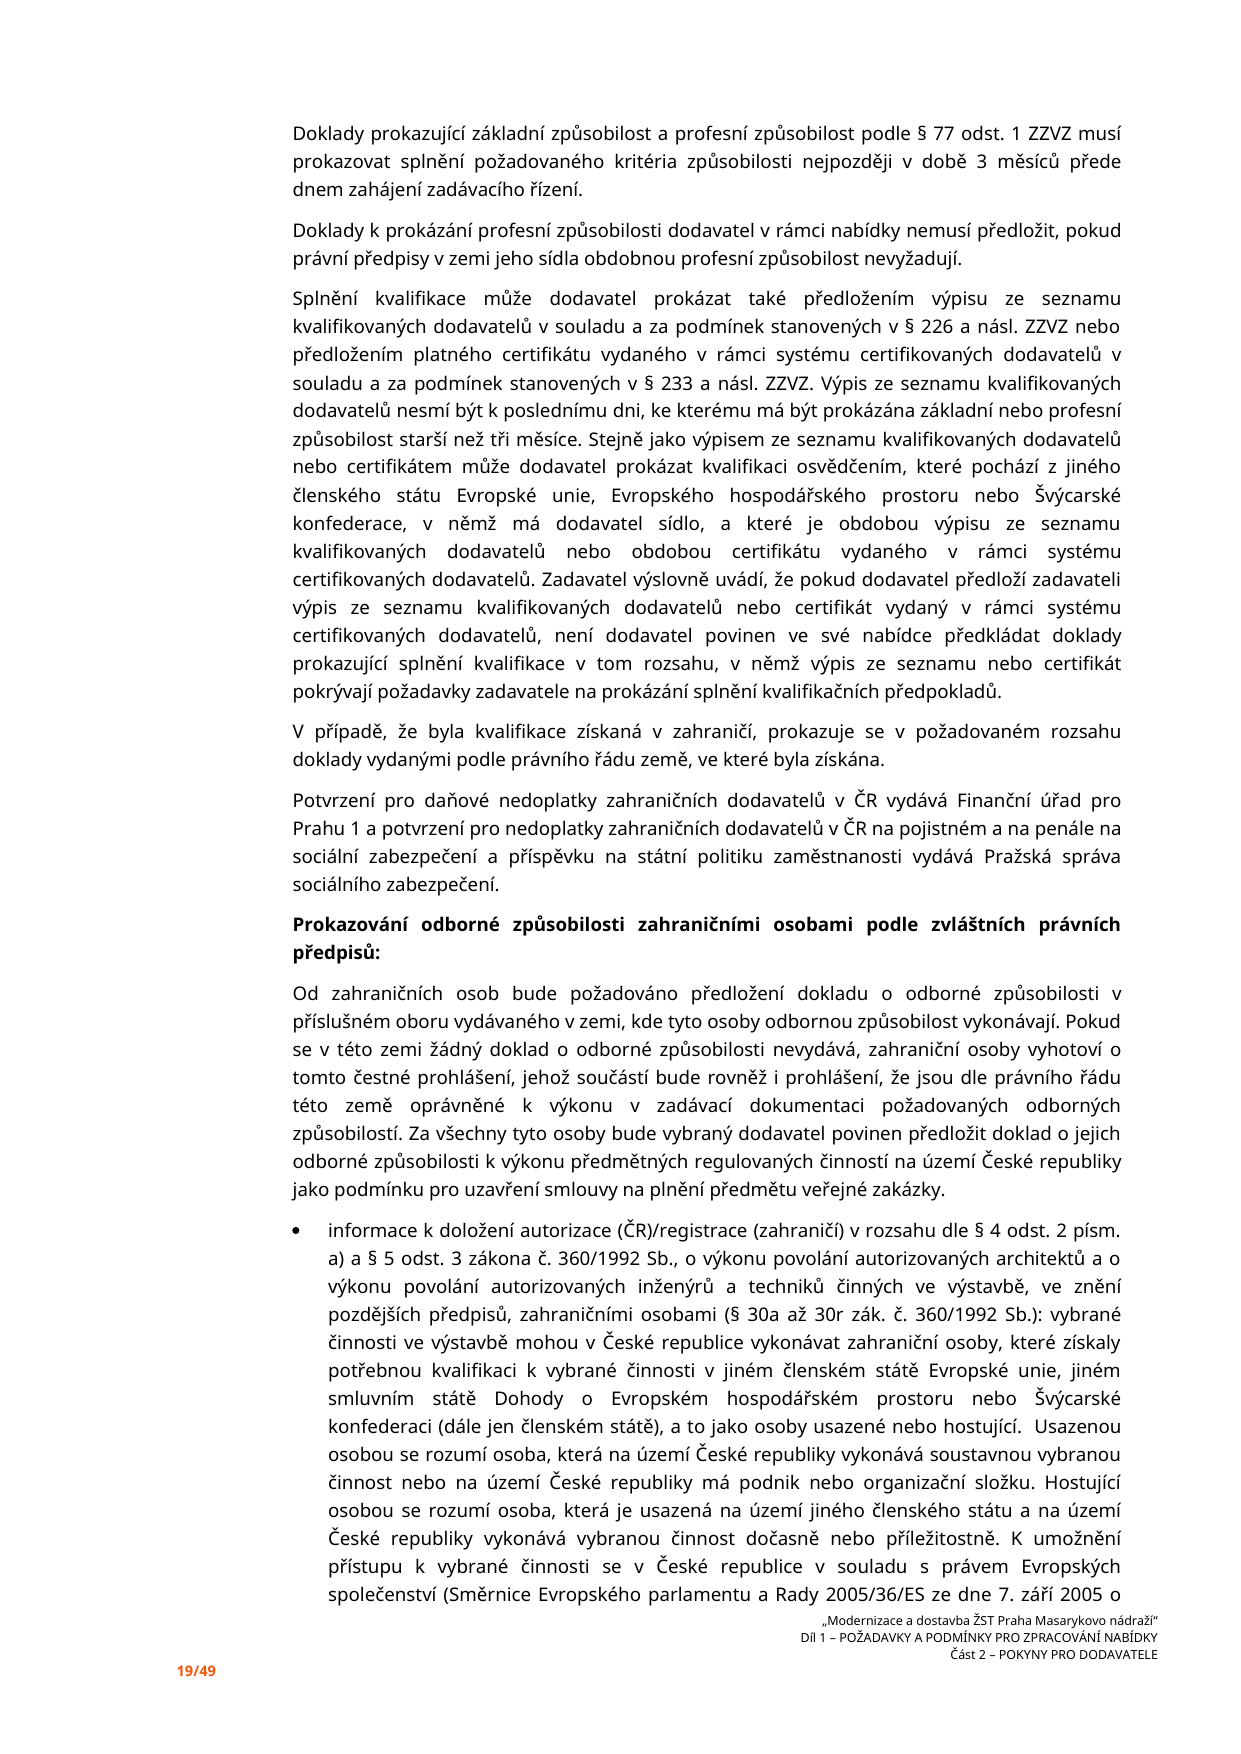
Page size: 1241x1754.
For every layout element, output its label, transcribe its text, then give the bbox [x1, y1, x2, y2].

text Od zahraničních osob bude požadováno předložení dokladu o odborné způsobilosti v příslušném oboru vydávaného v zemi, kde tyto osoby odbornou způsobilost vykonávají. Pokud se v této zemi žádný doklad o odborné způsobilosti nevydává, zahraniční osoby vyhotoví o tomto čestné prohlášení, jehož součástí bude rovněž i prohlášení, že jsou dle právního řádu této země oprávněné k výkonu v zadávací dokumentaci požadovaných odborných způsobilostí. Za všechny tyto osoby bude vybraný dodavatel povinen předložit doklad o jejich odborné způsobilosti k výkonu předmětných regulovaných činností na území České republiky jako podmínku pro uzavření smlouvy na plnění předmětu veřejné zakázky. [292, 980, 1122, 1202]
text Doklady k prokázání profesní způsobilosti dodavatel v rámci nabídky nemusí předložit, pokud právní předpisy v zemi jeho sídla obdobnou profesní způsobilost nevyžadují. [292, 217, 1122, 271]
text Splnění kvalifikace může dodavatel prokázat také předložením výpisu ze seznamu kvalifikovaných dodavatelů v souladu a za podmínek stanovených v § 226 a násl. ZZVZ nebo předložením platného certifikátu vydaného v rámci systému certifikovaných dodavatelů v souladu a za podmínek stanovených v § 233 a násl. ZZVZ. Výpis ze seznamu kvalifikovaných dodavatelů nesmí být k poslednímu dni, ke kterému má být prokázána základní nebo profesní způsobilost starší než tři měsíce. Stejně jako výpisem ze seznamu kvalifikovaných dodavatelů nebo certifikátem může dodavatel prokázat kvalifikaci osvědčením, které pochází z jiného členského státu Evropské unie, Evropského hospodářského prostoru nebo Švýcarské konfederace, v němž má dodavatel sídlo, a které je obdobou výpisu ze seznamu kvalifikovaných dodavatelů nebo obdobou certifikátu vydaného v rámci systému certifikovaných dodavatelů. Zadavatel výslovně uvádí, že pokud dodavatel předloží zadavateli výpis ze seznamu kvalifikovaných dodavatelů nebo certifikát vydaný v rámci systému certifikovaných dodavatelů, není dodavatel povinen ve své nabídce předkládat doklady prokazující splnění kvalifikace v tom rozsahu, v němž výpis ze seznamu nebo certifikát pokrývají požadavky zadavatele na prokázání splnění kvalifikačních předpokladů. [292, 286, 1122, 703]
text Potvrzení pro daňové nedoplatky zahraničních dodavatelů v ČR vydává Finanční úřad pro Prahu 1 a potvrzení pro nedoplatky zahraničních dodavatelů v ČR na pojistném a na penále na sociální zabezpečení a příspěvku na státní politiku zaměstnanosti vydává Pražská správa sociálního zabezpečení. [292, 787, 1122, 897]
text Doklady prokazující základní způsobilost a profesní způsobilost podle § 77 odst. 1 ZZVZ musí prokazovat splnění požadovaného kritéria způsobilosti nejpozději v době 3 měsíců přede dnem zahájení zadávacího řízení. [292, 121, 1122, 202]
text Prokazování odborné způsobilosti zahraničními osobami podle zvláštních právních předpisů: [292, 912, 1122, 965]
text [292, 1217, 1122, 1607]
text V případě, že byla kvalifikace získaná v zahraničí, prokazuje se v požadovaném rozsahu doklady vydanými podle právního řádu země, ve které byla získána. [292, 718, 1122, 772]
